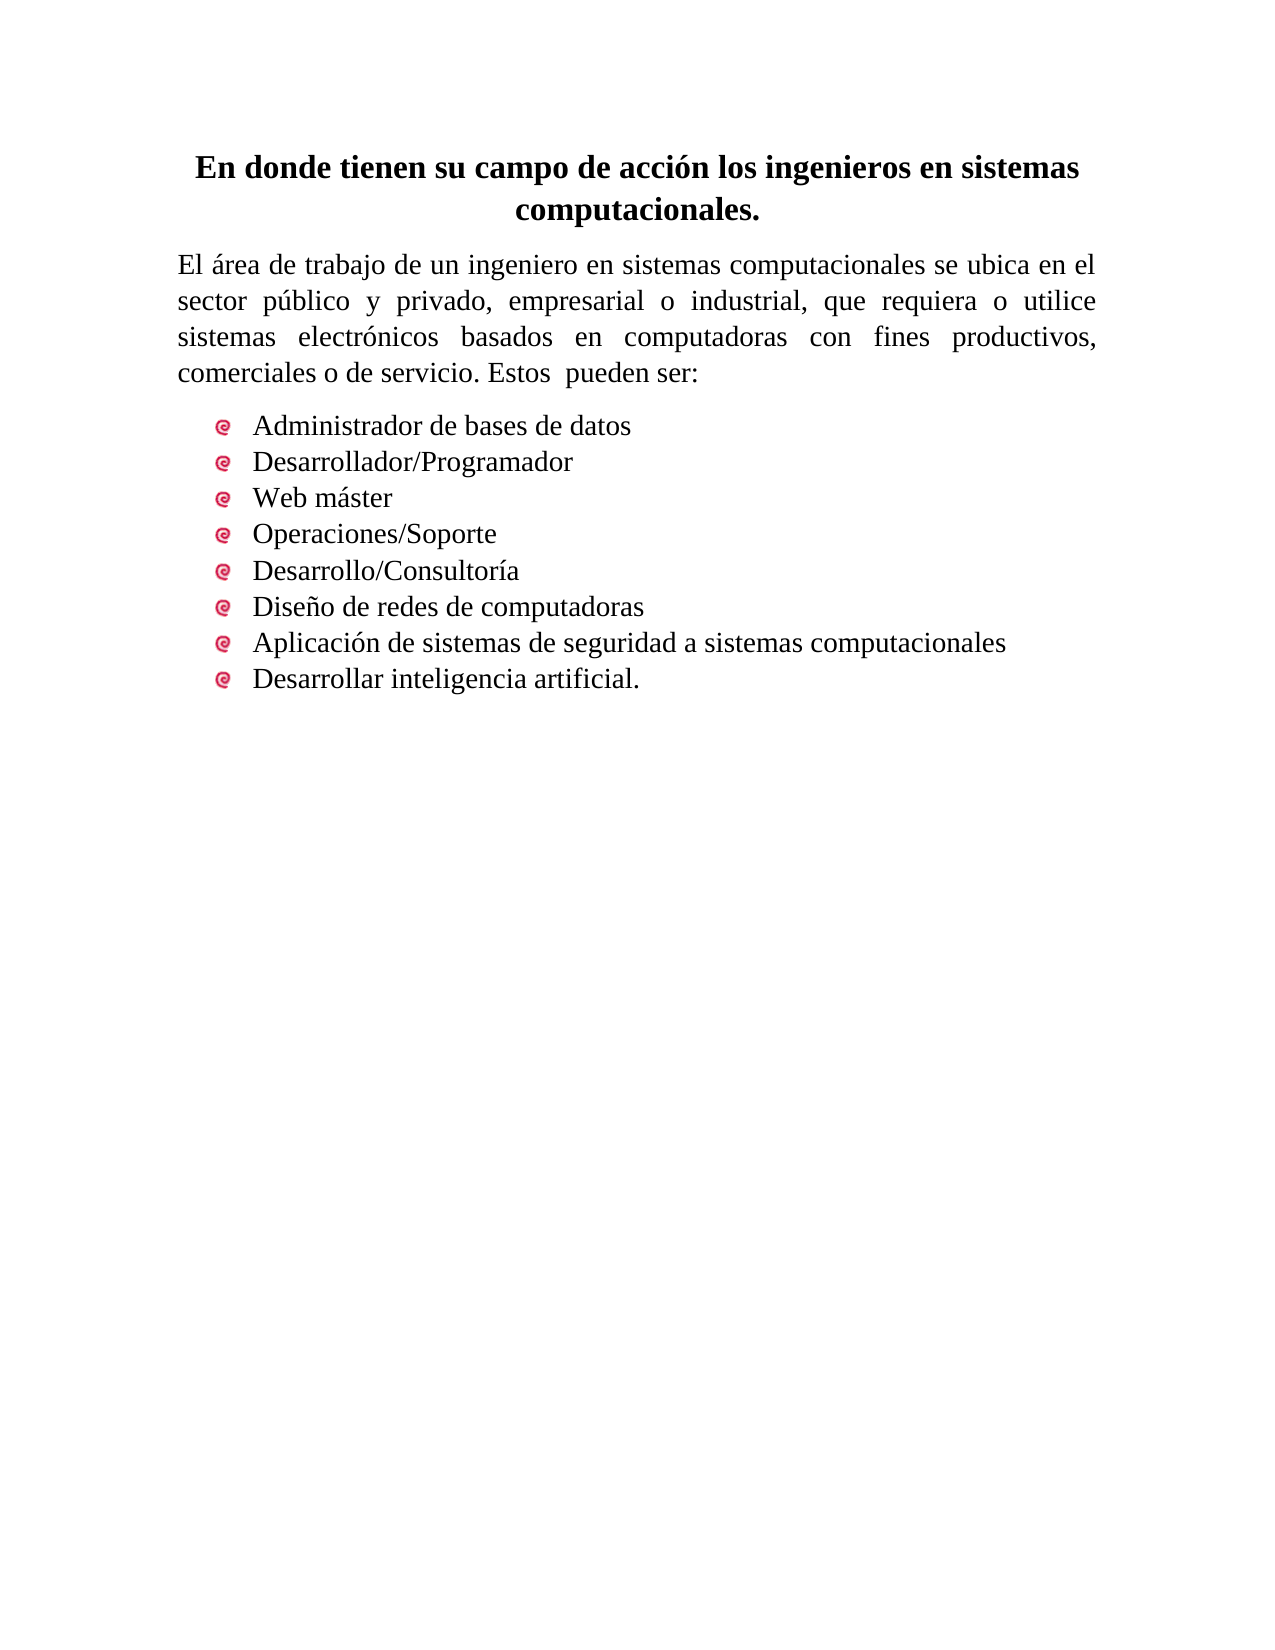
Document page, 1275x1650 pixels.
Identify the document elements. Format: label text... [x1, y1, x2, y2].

list Desarrollador/Programador [215, 444, 1098, 478]
list Aplicación de sistemas de seguridad a sistemas computacionales [215, 625, 1098, 659]
picture [215, 671, 232, 689]
list Operaciones/Soporte [215, 517, 1098, 550]
text En donde tienen su campo de acción los ingenieros en sistemas computacionales. [177, 148, 1098, 227]
list Diseño de redes de computadoras [215, 589, 1098, 622]
picture [215, 455, 232, 472]
list Administrador de bases de datos [215, 408, 1098, 442]
picture [215, 599, 232, 617]
text El área de trabajo de un ingeniero en sistemas computacionales se ubica en el sector público y privado, empresarial o industrial, que requiera o utilice sistemas electrónicos basados en computadoras con fines productivos, comerciales o de servicio. Estos pueden ser: [177, 247, 1098, 389]
picture [215, 527, 232, 544]
picture [215, 419, 232, 436]
list Web máster [215, 481, 1098, 514]
picture [215, 491, 232, 508]
list Desarrollar inteligencia artificial. [215, 661, 1098, 695]
picture [215, 563, 232, 581]
list Desarrollo/Consultoría [215, 553, 1098, 586]
picture [215, 635, 232, 653]
